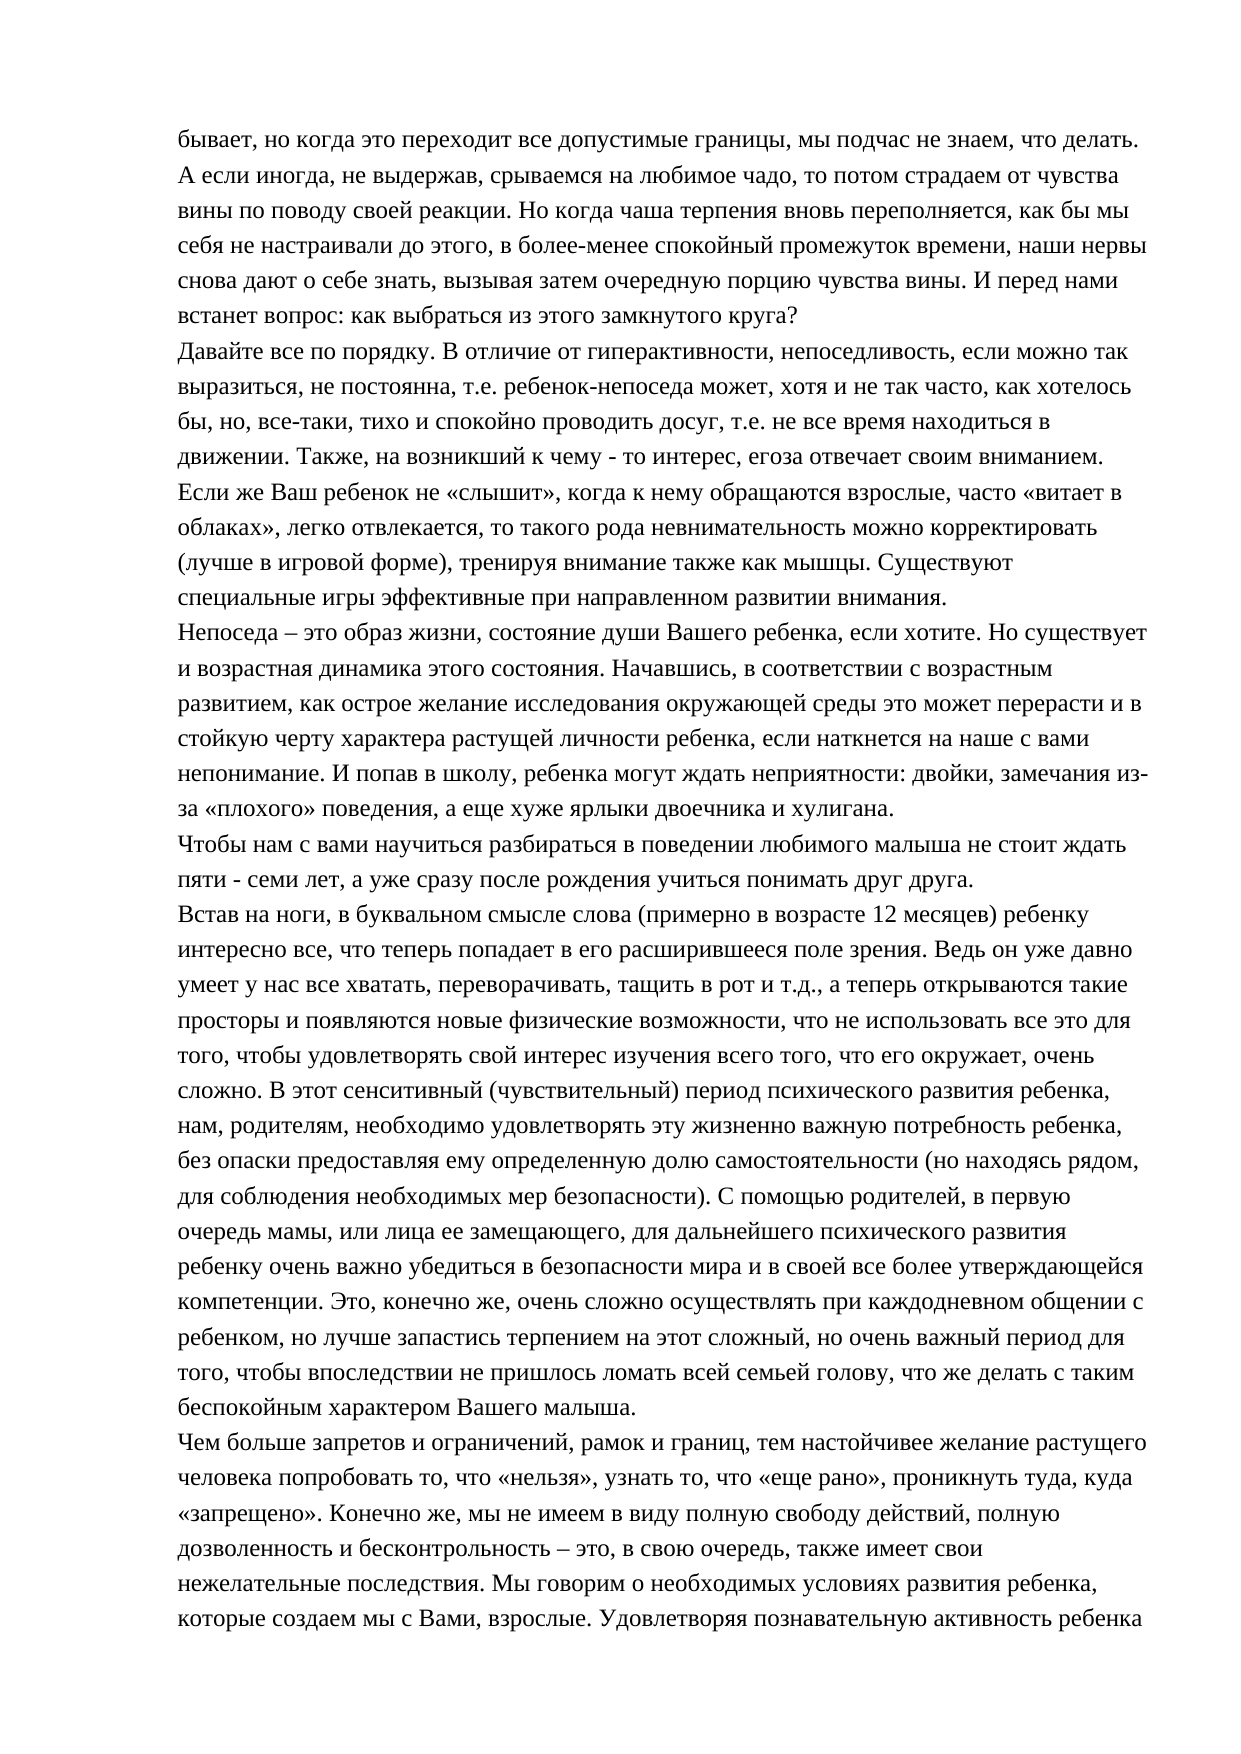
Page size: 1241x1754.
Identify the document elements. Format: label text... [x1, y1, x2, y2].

text Встав на ноги, в буквальном смысле слова (примерно в возрасте 12 месяцев) ребенку интересно все, что теперь попадает в его расширившееся поле зрения. Ведь он уже давно умеет у нас все хватать, переворачивать, тащить в рот и т.д., а теперь открываются такие просторы и появляются новые физические возможности, что не использовать все это для того, чтобы удовлетворять свой интерес изучения всего того, что его окружает, очень сложно. В этот сенситивный (чувствительный) период психического развития ребенка, нам, родителям, необходимо удовлетворять эту жизненно важную потребность ребенка, без опаски предоставляя ему определенную долю самостоятельности (но находясь рядом, для соблюдения необходимых мер безопасности). С помощью родителей, в первую очередь мамы, или лица ее замещающего, для дальнейшего психического развития ребенку очень важно убедиться в безопасности мира и в своей все более утверждающейся компетенции. Это, конечно же, очень сложно осуществлять при каждодневном общении с ребенком, но лучше запастись терпением на этот сложный, но очень важный период для того, чтобы впоследствии не пришлось ломать всей семьей голову, что же делать с таким беспокойным характером Вашего малыша. [177, 893, 1152, 1421]
text Давайте все по порядку. В отличие от гиперактивности, непоседливость, если можно так выразиться, не постоянна, т.е. ребенок-непоседа может, хотя и не так часто, как хотелось бы, но, все-таки, тихо и спокойно проводить досуг, т.е. не все время находиться в движении. Также, на возникший к чему - то интерес, егоза отвечает своим вниманием. [177, 329, 1152, 470]
text Если же Ваш ребенок не «слышит», когда к нему обращаются взрослые, часто «витает в облаках», легко отвлекается, то такого рода невнимательность можно корректировать (лучше в игровой форме), тренируя внимание также как мышцы. Существуют специальные игры эффективные при направленном развитии внимания. [177, 470, 1152, 611]
text Непоседа – это образ жизни, состояние души Вашего ребенка, если хотите. Но существует и возрастная динамика этого состояния. Начавшись, в соответствии с возрастным развитием, как острое желание исследования окружающей среды это может перерасти и в стойкую черту характера растущей личности ребенка, если наткнется на наше с вами непонимание. И попав в школу, ребенка могут ждать неприятности: двойки, замечания из-за «плохого» поведения, а еще хуже ярлыки двоечника и хулигана. [177, 611, 1152, 822]
text Чтобы нам с вами научиться разбираться в поведении любимого малыша не стоит ждать пяти - семи лет, а уже сразу после рождения учиться понимать друг друга. [177, 822, 1152, 893]
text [177, 118, 1152, 329]
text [177, 1421, 1152, 1632]
